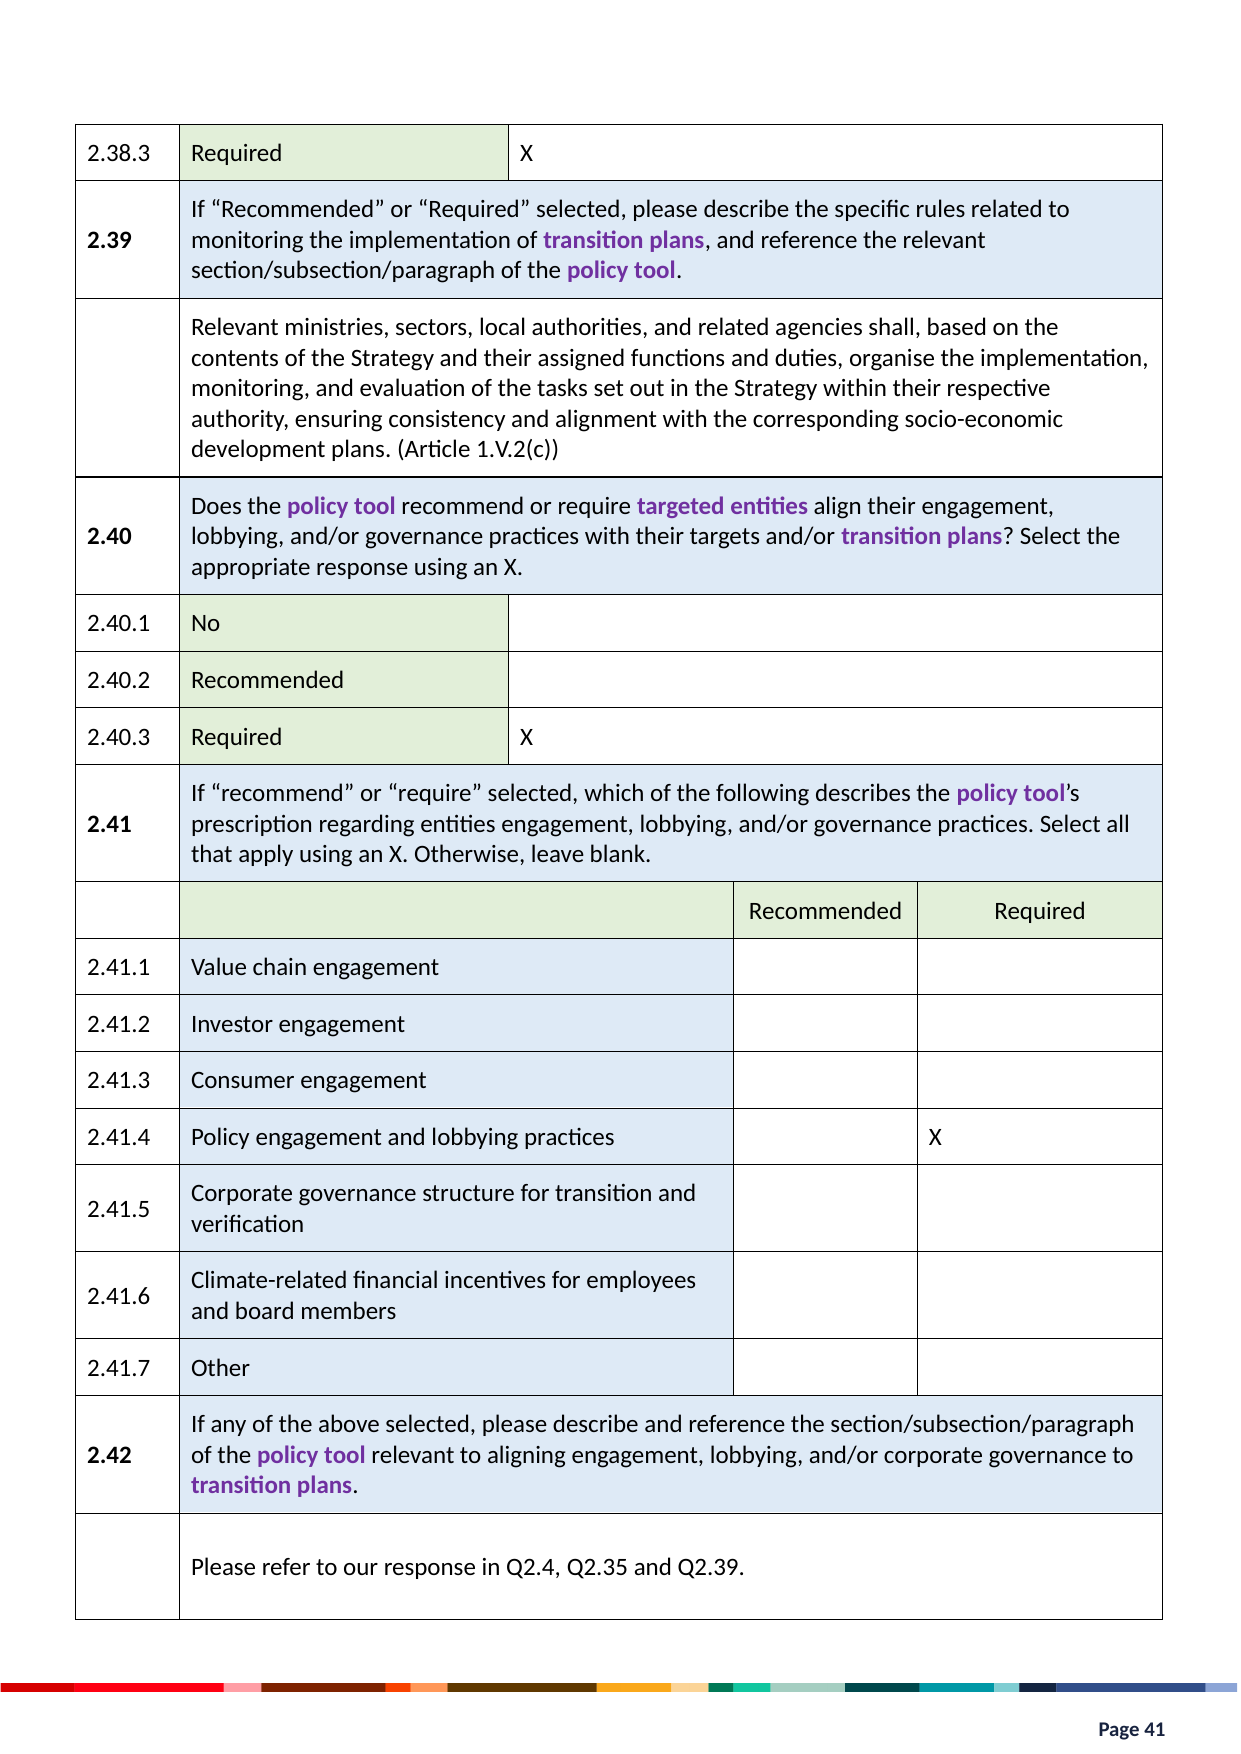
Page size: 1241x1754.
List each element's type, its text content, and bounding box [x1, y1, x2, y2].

table_cell [734, 1165, 917, 1251]
table_cell 2.40.1 [76, 595, 179, 651]
table_cell [918, 1252, 1162, 1338]
table_cell Relevant ministries, sectors, local authorities, and related agencies shall, based on the contents of the Strategy and their assigned functions and duties, organise the implementation, monitoring, and evaluation of the tasks set out in the Strategy within their respective authority, ensuring consistency and alignment with the corresponding socio-economic development plans. (Article 1.V.2(c)) [180, 299, 1162, 476]
table_cell Required [180, 708, 508, 764]
table_cell Climate-related financial incentives for employees and board members [180, 1252, 733, 1338]
table_cell Consumer engagement [180, 1052, 733, 1107]
table_cell [734, 995, 917, 1051]
table_cell [918, 1339, 1162, 1395]
table_cell Investor engagement [180, 995, 733, 1051]
table_cell 2.41.5 [76, 1165, 179, 1251]
table_cell [76, 299, 179, 476]
table_cell 2.42 [76, 1396, 179, 1512]
table_cell Required [918, 882, 1162, 938]
table_cell X [509, 708, 1162, 764]
table_cell 2.41.3 [76, 1052, 179, 1107]
table_cell [509, 652, 1162, 707]
table_cell [734, 1109, 917, 1164]
table_cell 2.38.3 [76, 125, 179, 180]
table_cell 2.40 [76, 478, 179, 594]
table_cell [76, 882, 179, 938]
table_cell 2.41.1 [76, 939, 179, 994]
table_cell [180, 882, 733, 938]
table_cell [734, 939, 917, 994]
table_cell Required [180, 125, 508, 180]
table_cell Recommended [180, 652, 508, 707]
table_cell [918, 939, 1162, 994]
table_cell [918, 995, 1162, 1051]
table_cell If “Recommended” or “Required” selected, please describe the specific rules related to monitoring the implementation of transition plans, and reference the relevant section/subsection/paragraph of the policy tool. [180, 181, 1162, 298]
table_cell X [509, 125, 1162, 180]
table_cell 2.40.2 [76, 652, 179, 707]
table_cell [918, 1165, 1162, 1251]
picture [0, 1683, 1236, 1692]
table_cell Does the policy tool recommend or require targeted entities align their engagement, lobbying, and/or governance practices with their targets and/or transition plans? Select the appropriate response using an X. [180, 478, 1162, 594]
table_cell Value chain engagement [180, 939, 733, 994]
table_cell Please refer to our response in Q2.4, Q2.35 and Q2.39. [180, 1514, 1162, 1619]
table_cell 2.39 [76, 181, 179, 298]
table_cell X [918, 1109, 1162, 1164]
table_cell 2.41.7 [76, 1339, 179, 1395]
table_cell Recommended [734, 882, 917, 938]
table_cell Policy engagement and lobbying practices [180, 1109, 733, 1164]
table_cell 2.41.2 [76, 995, 179, 1051]
table_cell No [180, 595, 508, 651]
table_cell [918, 1052, 1162, 1107]
table_cell [76, 1514, 179, 1619]
table_cell [734, 1252, 917, 1338]
table_cell [734, 1052, 917, 1107]
table_cell Other [180, 1339, 733, 1395]
table_cell Corporate governance structure for transition and verification [180, 1165, 733, 1251]
table_cell [509, 595, 1162, 651]
table_cell 2.41.6 [76, 1252, 179, 1338]
table_cell 2.41 [76, 765, 179, 881]
table_cell 2.41.4 [76, 1109, 179, 1164]
table_cell [734, 1339, 917, 1395]
table_cell 2.40.3 [76, 708, 179, 764]
table_cell If “recommend” or “require” selected, which of the following describes the policy tool’s prescription regarding entities engagement, lobbying, and/or governance practices. Select all that apply using an X. Otherwise, leave blank. [180, 765, 1162, 881]
table_cell If any of the above selected, please describe and reference the section/subsection/paragraph of the policy tool relevant to aligning engagement, lobbying, and/or corporate governance to transition plans. [180, 1396, 1162, 1512]
